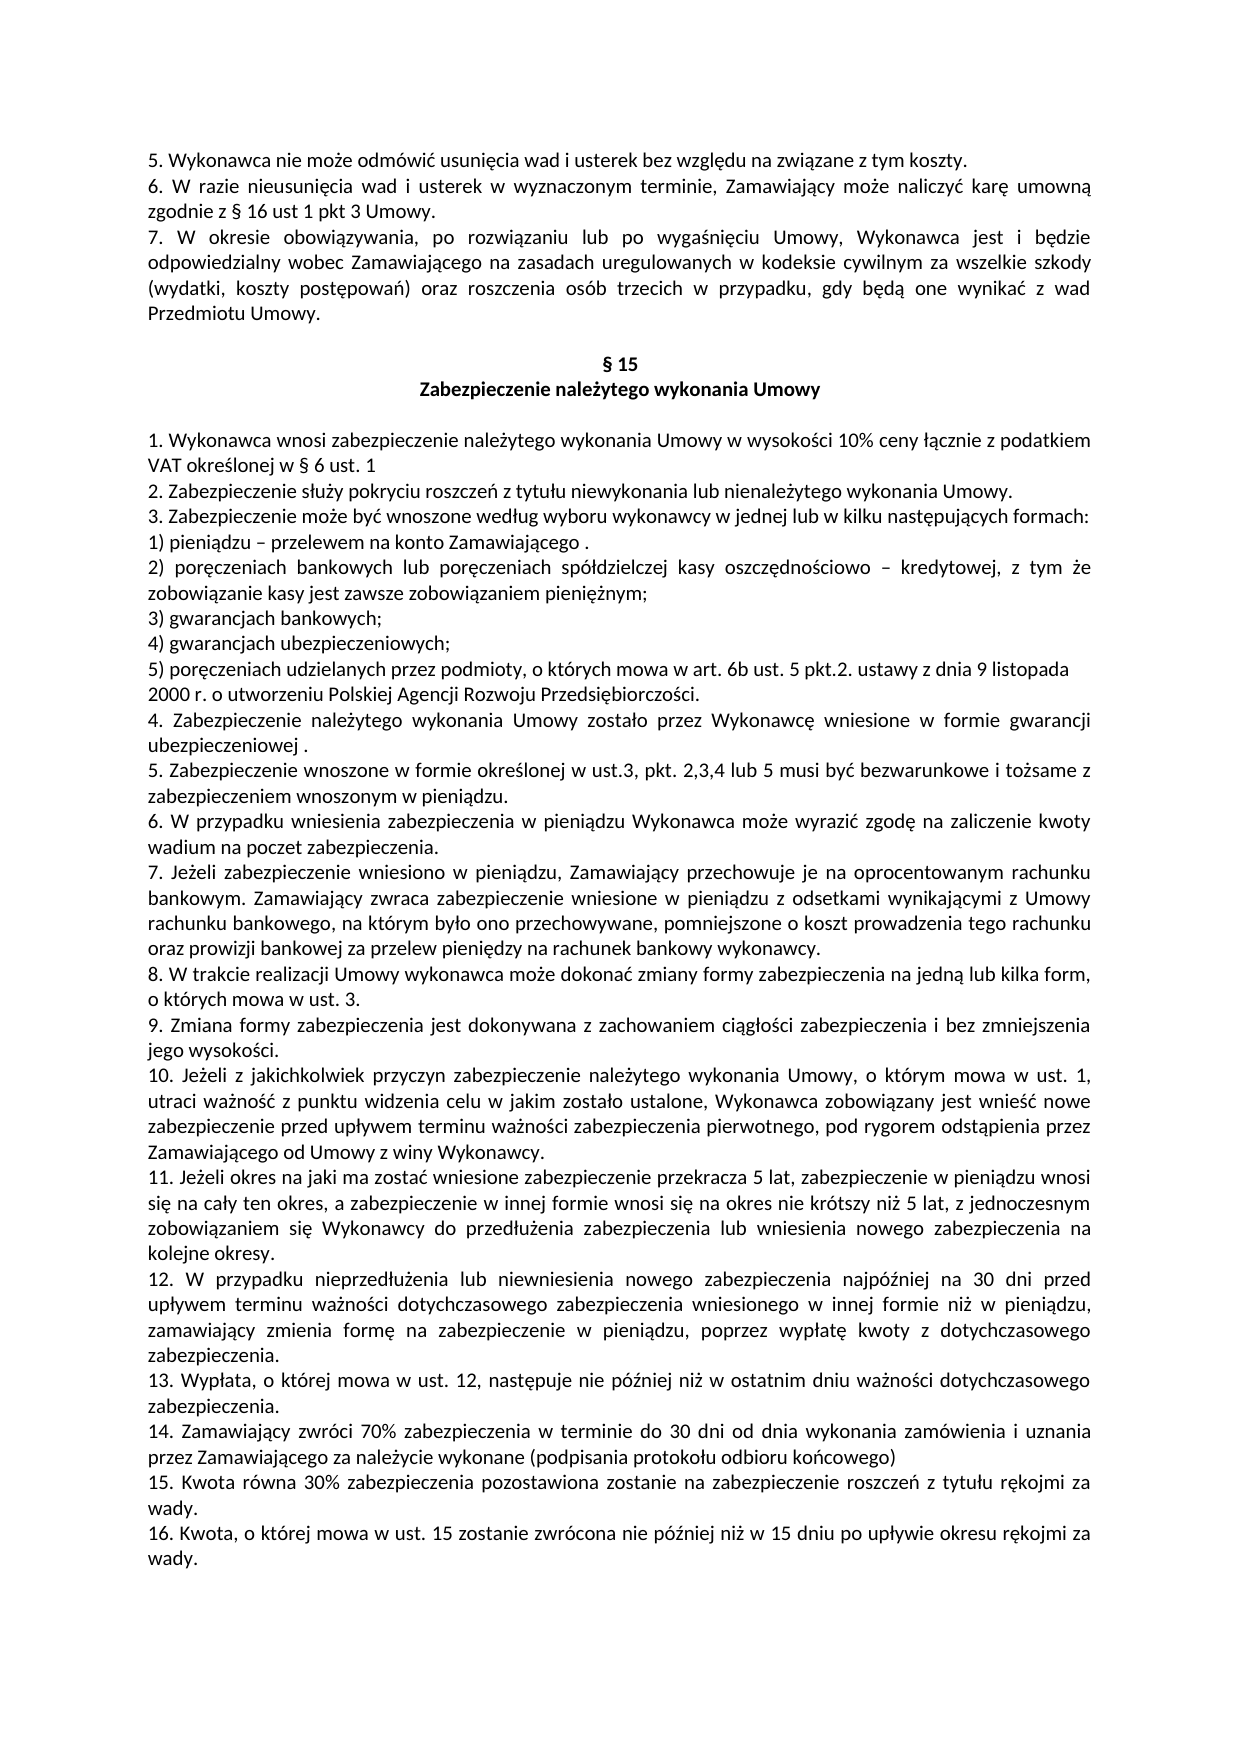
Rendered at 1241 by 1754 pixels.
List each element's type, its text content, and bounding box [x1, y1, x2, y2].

text 2000 r. o utworzeniu Polskiej Agencji Rozwoju Przedsiębiorczości. [148, 681, 1093, 707]
text 1. Wykonawca wnosi zabezpieczenie należytego wykonania Umowy w wysokości 10% ceny łącznie z podatkiem VAT określonej w § 6 ust. 1 [148, 427, 1093, 478]
text 6. W razie nieusunięcia wad i usterek w wyznaczonym terminie, Zamawiający może naliczyć karę umowną zgodnie z § 16 ust 1 pkt 3 Umowy. [148, 173, 1093, 224]
text 8. W trakcie realizacji Umowy wykonawca może dokonać zmiany formy zabezpieczenia na jedną lub kilka form, o których mowa w ust. 3. [148, 961, 1093, 1012]
text 3. Zabezpieczenie może być wnoszone według wyboru wykonawcy w jednej lub w kilku następujących formach: [148, 503, 1093, 529]
text 4. Zabezpieczenie należytego wykonania Umowy zostało przez Wykonawcę wniesione w formie gwarancji ubezpieczeniowej . [148, 707, 1093, 758]
text 6. W przypadku wniesienia zabezpieczenia w pieniądzu Wykonawca może wyrazić zgodę na zaliczenie kwoty wadium na poczet zabezpieczenia. [148, 808, 1093, 859]
text 7. Jeżeli zabezpieczenie wniesiono w pieniądzu, Zamawiający przechowuje je na oprocentowanym rachunku bankowym. Zamawiający zwraca zabezpieczenie wniesione w pieniądzu z odsetkami wynikającymi z Umowy rachunku bankowego, na którym było ono przechowywane, pomniejszone o koszt prowadzenia tego rachunku oraz prowizji bankowej za przelew pieniędzy na rachunek bankowy wykonawcy. [148, 859, 1093, 961]
text 12. W przypadku nieprzedłużenia lub niewniesienia nowego zabezpieczenia najpóźniej na 30 dni przed upływem terminu ważności dotychczasowego zabezpieczenia wniesionego w innej formie niż w pieniądzu, zamawiający zmienia formę na zabezpieczenie w pieniądzu, poprzez wypłatę kwoty z dotychczasowego zabezpieczenia. [148, 1266, 1093, 1368]
text 13. Wypłata, o której mowa w ust. 12, następuje nie później niż w ostatnim dniu ważności dotychczasowego zabezpieczenia. [148, 1368, 1093, 1418]
text 10. Jeżeli z jakichkolwiek przyczyn zabezpieczenie należytego wykonania Umowy, o którym mowa w ust. 1, utraci ważność z punktu widzenia celu w jakim zostało ustalone, Wykonawca zobowiązany jest wnieść nowe zabezpieczenie przed upływem terminu ważności zabezpieczenia pierwotnego, pod rygorem odstąpienia przez Zamawiającego od Umowy z winy Wykonawcy. [148, 1063, 1093, 1164]
text 9. Zmiana formy zabezpieczenia jest dokonywana z zachowaniem ciągłości zabezpieczenia i bez zmniejszenia jego wysokości. [148, 1012, 1093, 1063]
text 4) gwarancjach ubezpieczeniowych; [148, 631, 1093, 656]
text 15. Kwota równa 30% zabezpieczenia pozostawiona zostanie na zabezpieczenie roszczeń z tytułu rękojmi za wady. [148, 1469, 1093, 1520]
text 7. W okresie obowiązywania, po rozwiązaniu lub po wygaśnięciu Umowy, Wykonawca jest i będzie odpowiedzialny wobec Zamawiającego na zasadach uregulowanych w kodeksie cywilnym za wszelkie szkody (wydatki, koszty postępowań) oraz roszczenia osób trzecich w przypadku, gdy będą one wynikać z wad Przedmiotu Umowy. [148, 224, 1093, 326]
text 5) poręczeniach udzielanych przez podmioty, o których mowa w art. 6b ust. 5 pkt.2. ustawy z dnia 9 listopada [148, 656, 1093, 681]
text 3) gwarancjach bankowych; [148, 605, 1093, 631]
text 2) poręczeniach bankowych lub poręczeniach spółdzielczej kasy oszczędnościowo – kredytowej, z tym że zobowiązanie kasy jest zawsze zobowiązaniem pieniężnym; [148, 554, 1093, 605]
text § 15 [148, 351, 1093, 376]
text 14. Zamawiający zwróci 70% zabezpieczenia w terminie do 30 dni od dnia wykonania zamówienia i uznania przez Zamawiającego za należycie wykonane (podpisania protokołu odbioru końcowego) [148, 1418, 1093, 1469]
text 5. Zabezpieczenie wnoszone w formie określonej w ust.3, pkt. 2,3,4 lub 5 musi być bezwarunkowe i tożsame z zabezpieczeniem wnoszonym w pieniądzu. [148, 758, 1093, 808]
text 16. Kwota, o której mowa w ust. 15 zostanie zwrócona nie później niż w 15 dniu po upływie okresu rękojmi za wady. [148, 1520, 1093, 1571]
text 1) pieniądzu – przelewem na konto Zamawiającego . [148, 529, 1093, 554]
text Zabezpieczenie należytego wykonania Umowy [148, 376, 1093, 402]
text 5. Wykonawca nie może odmówić usunięcia wad i usterek bez względu na związane z tym koszty. [148, 148, 1093, 173]
text 11. Jeżeli okres na jaki ma zostać wniesione zabezpieczenie przekracza 5 lat, zabezpieczenie w pieniądzu wnosi się na cały ten okres, a zabezpieczenie w innej formie wnosi się na okres nie krótszy niż 5 lat, z jednoczesnym zobowiązaniem się Wykonawcy do przedłużenia zabezpieczenia lub wniesienia nowego zabezpieczenia na kolejne okresy. [148, 1164, 1093, 1266]
text 2. Zabezpieczenie służy pokryciu roszczeń z tytułu niewykonania lub nienależytego wykonania Umowy. [148, 478, 1093, 503]
